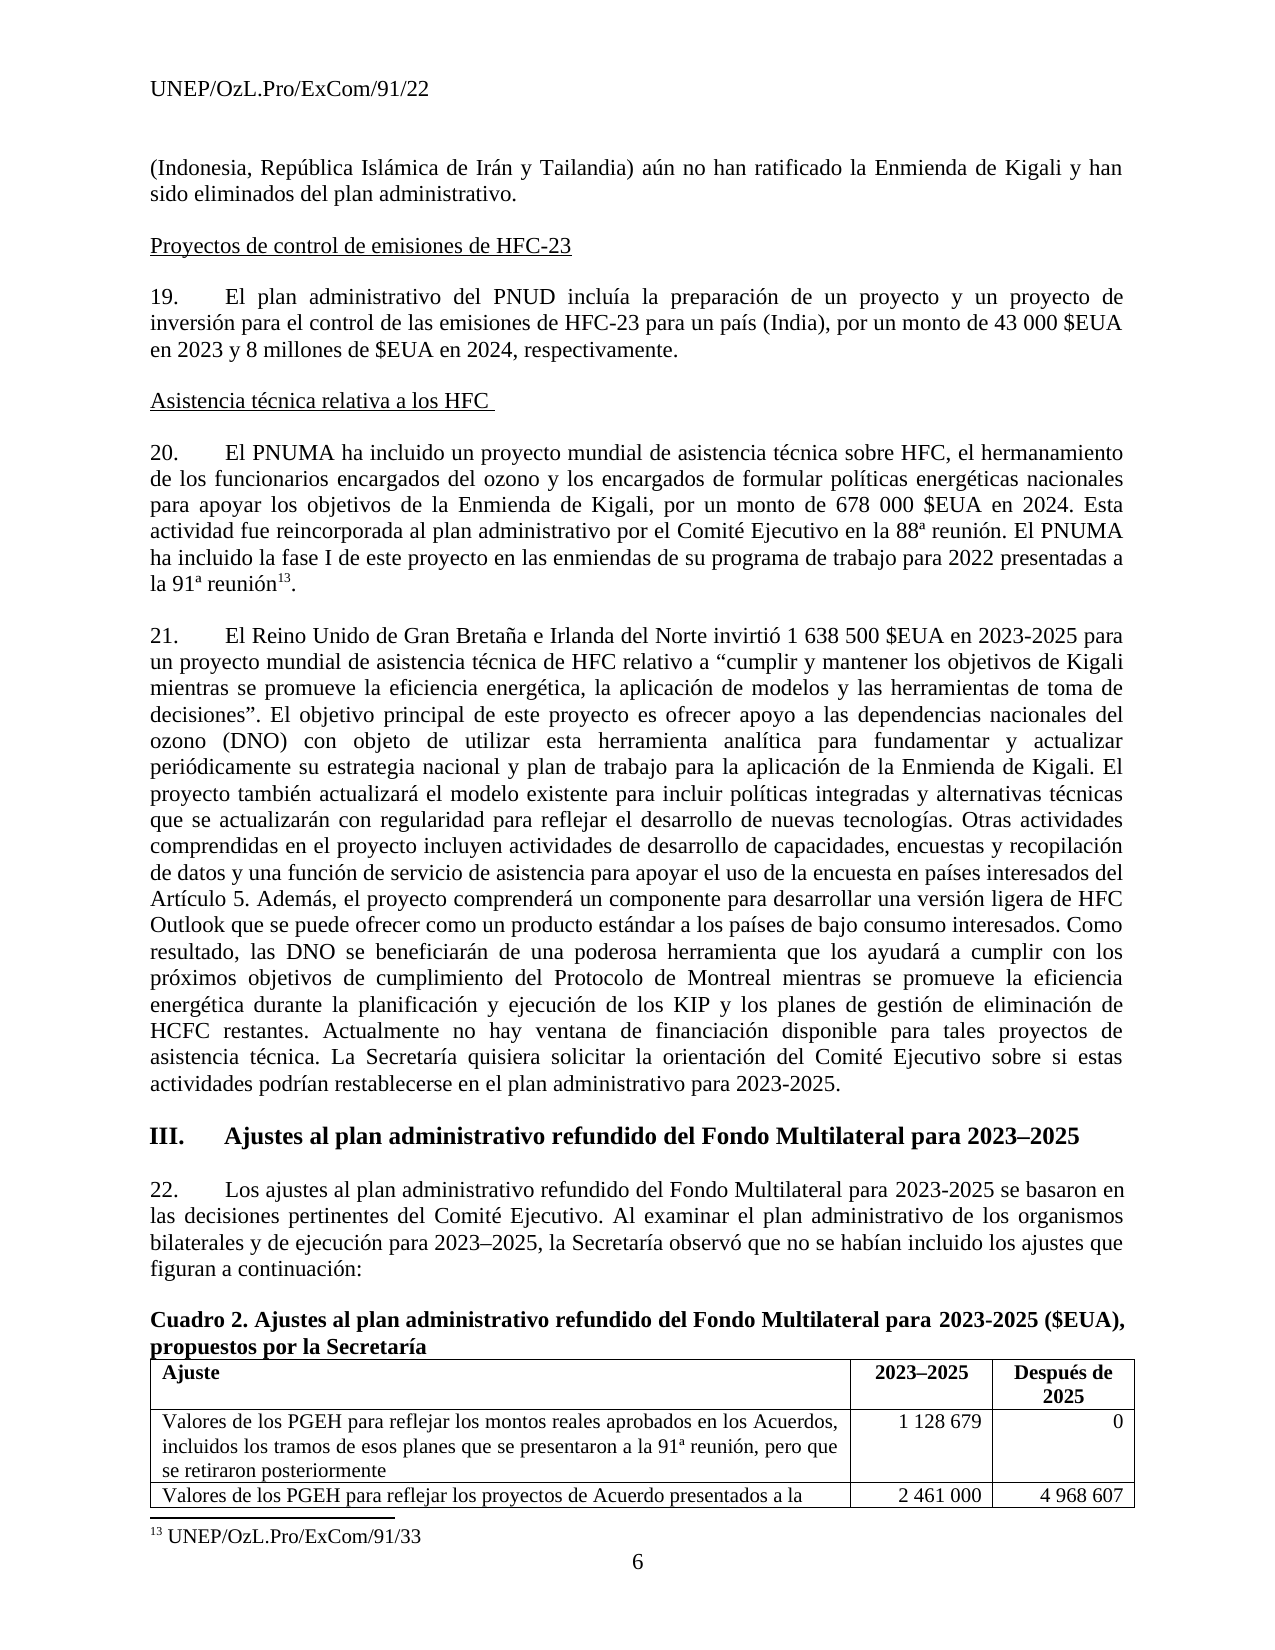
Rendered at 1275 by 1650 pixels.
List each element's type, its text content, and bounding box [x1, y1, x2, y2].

table_header Después de 2025 [993, 1360, 1134, 1408]
subtitle El Reino Unido de Gran Bretaña e Irlanda del Norte invirtió 1 638 500 $EUA en 2023-2025 para un proyecto mundial de asistencia técnica de HFC relativo a “cumplir y mantener los objetivos de Kigali mientras se promueve la eficiencia energética, la aplicación de modelos y las herramientas de toma de decisiones”. El objetivo principal de este proyecto es ofrecer apoyo a las dependencias nacionales del ozono (DNO) con objeto de utilizar esta herramienta analítica para fundamentar y actualizar periódicamente su estrategia nacional y plan de trabajo para la aplicación de la Enmienda de Kigali. El proyecto también actualizará el modelo existente para incluir políticas integradas y alternativas técnicas que se actualizarán con regularidad para reflejar el desarrollo de nuevas tecnologías. Otras actividades comprendidas en el proyecto incluyen actividades de desarrollo de capacidades, encuestas y recopilación de datos y una función de servicio de asistencia para apoyar el uso de la encuesta en países interesados del Artículo 5. Además, el proyecto comprenderá un componente para desarrollar una versión ligera de HFC Outlook que se puede ofrecer como un producto estándar a los países de bajo consumo interesados. Como resultado, las DNO se beneficiarán de una poderosa herramienta que los ayudará a cumplir con los próximos objetivos de cumplimiento del Protocolo de Montreal mientras se promueve la eficiencia energética durante la planificación y ejecución de los KIP y los planes de gestión de eliminación de HCFC restantes. Actualmente no hay ventana de financiación disponible para tales proyectos de asistencia técnica. La Secretaría quisiera solicitar la orientación del Comité Ejecutivo sobre si estas actividades podrían restablecerse en el plan administrativo para 2023-2025. [150, 622, 1125, 1096]
table_cell 4 968 607 [993, 1483, 1134, 1507]
list Ajustes al plan administrativo refundido del Fondo Multilateral para 2023–2025 [149, 1121, 1125, 1150]
subtitle El PNUMA ha incluido un proyecto mundial de asistencia técnica sobre HFC, el hermanamiento de los funcionarios encargados del ozono y los encargados de formular políticas energéticas nacionales para apoyar los objetivos de la Enmienda de Kigali, por un monto de 678 000 $EUA en 2024. Esta actividad fue reincorporada al plan administrativo por el Comité Ejecutivo en la 88ª reunión. El PNUMA ha incluido la fase I de este proyecto en las enmiendas de su programa de trabajo para 2022 presentadas a la 91ª reunión. [150, 438, 1125, 597]
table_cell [151, 1410, 850, 1482]
table_header Ajuste [151, 1360, 850, 1408]
table_cell 2 461 000 [851, 1483, 992, 1507]
table_cell 0 [993, 1410, 1134, 1482]
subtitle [150, 154, 1125, 207]
subtitle El plan administrativo del PNUD incluía la preparación de un proyecto y un proyecto de inversión para el control de las emisiones de HFC-23 para un país (India), por un monto de 43 000 $EUA en 2023 y 8 millones de $EUA en 2024, respectivamente. [150, 283, 1125, 362]
subtitle Asistencia técnica relativa a los HFC [150, 387, 1125, 413]
table_cell Valores de los PGEH para reflejar los proyectos de Acuerdo presentados a la 91ª reunión [151, 1483, 850, 1507]
subtitle Los ajustes al plan administrativo refundido del Fondo Multilateral para 2023-2025 se basaron en las decisiones pertinentes del Comité Ejecutivo. Al examinar el plan administrativo de los organismos bilaterales y de ejecución para 2023–2025, la Secretaría observó que no se habían incluido los ajustes que figuran a continuación: [150, 1176, 1125, 1282]
table_header 2023–2025 [851, 1360, 992, 1408]
table_cell 1 128 679 [851, 1410, 992, 1482]
subtitle Proyectos de control de emisiones de HFC-23 [150, 232, 1125, 258]
text Cuadro 2. Ajustes al plan administrativo refundido del Fondo Multilateral para 2023-2025 ($EUA), propuestos por la Secretaría [150, 1307, 1125, 1359]
